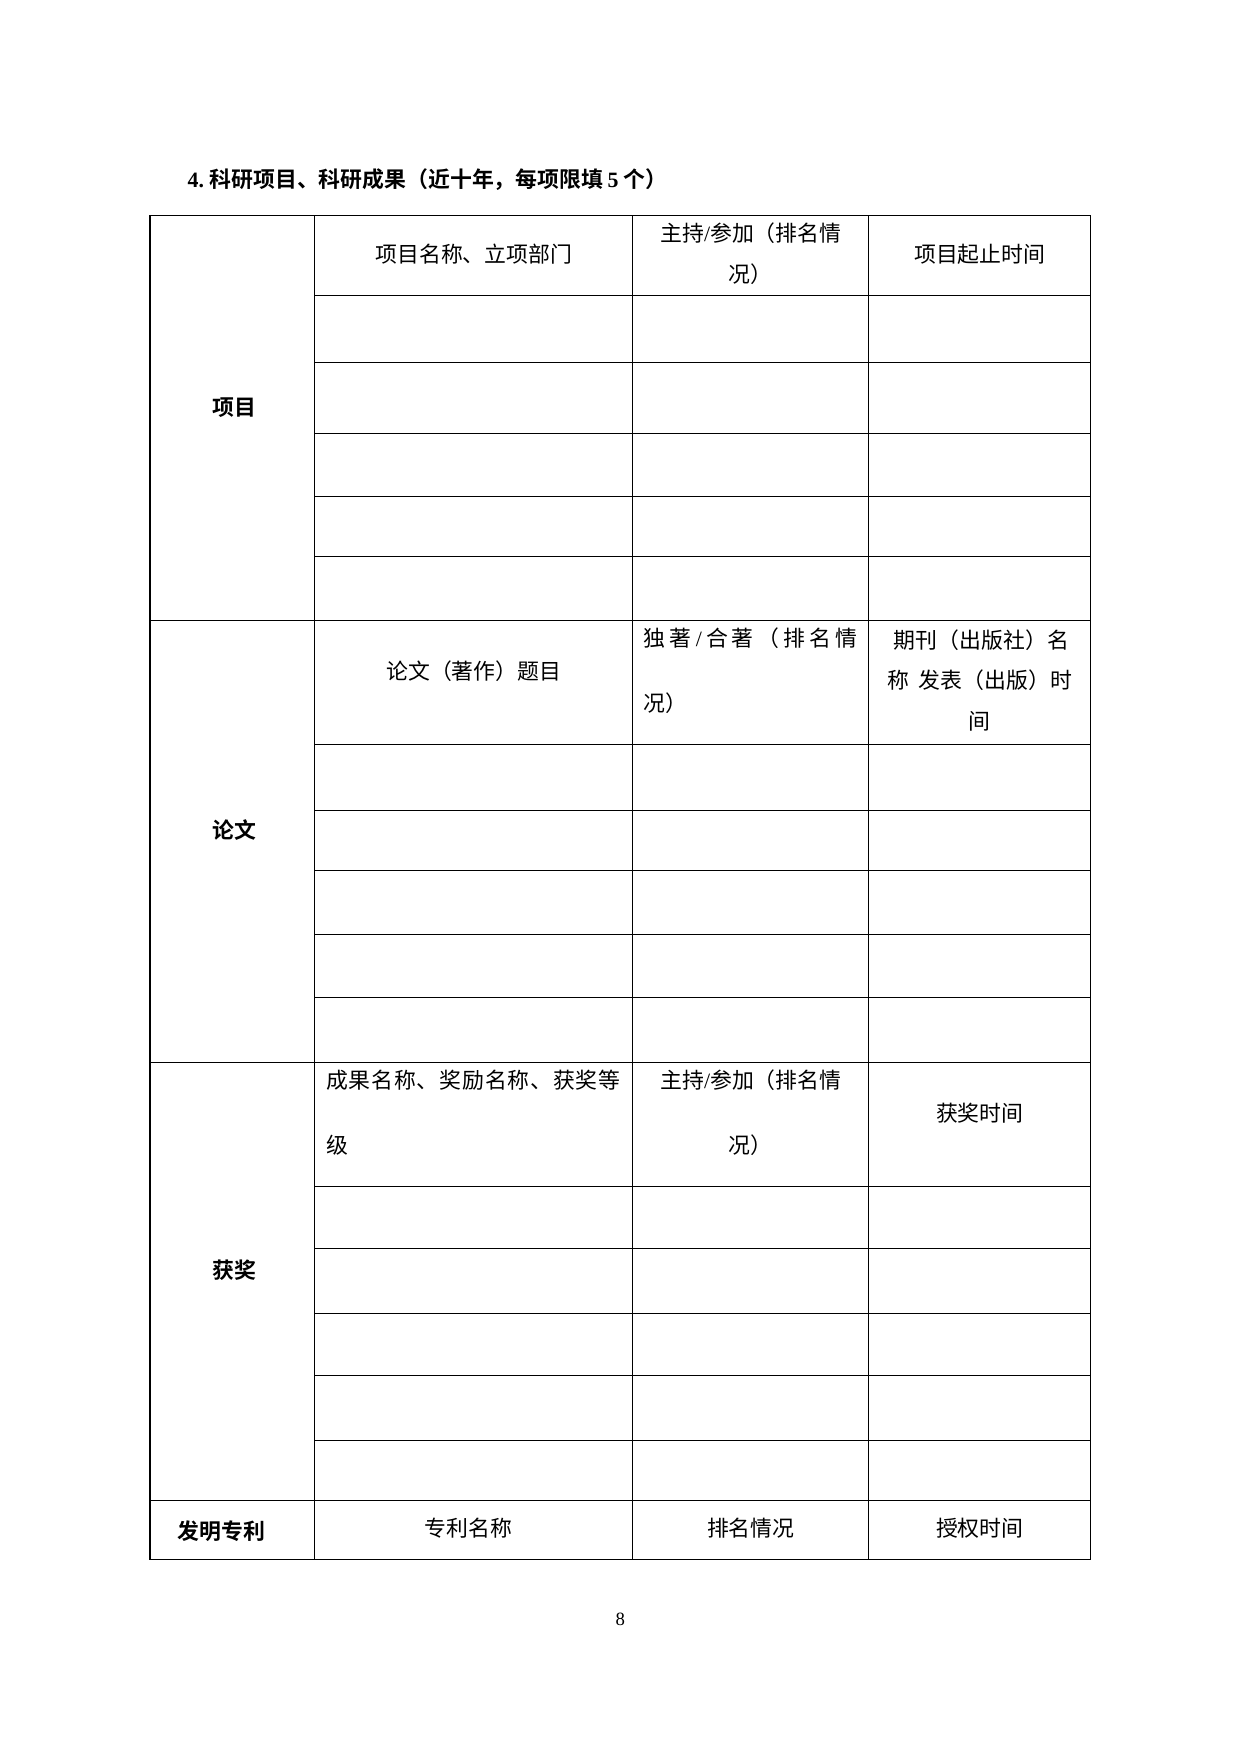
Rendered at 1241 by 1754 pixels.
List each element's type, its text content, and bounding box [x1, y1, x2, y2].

table_cell [869, 1314, 1090, 1375]
table_cell 独著/合著（排名情况） [633, 621, 868, 744]
table_cell 专利名称 [315, 1501, 632, 1559]
text 4. 科研项目、科研成果（近十年，每项限填5个） [187, 162, 1053, 194]
table_cell [315, 935, 632, 997]
table_cell 期刊（出版社）名称 发表（出版）时间 [869, 621, 1090, 744]
table_cell [633, 434, 868, 496]
table_header 项目起止时间 [869, 216, 1090, 295]
table_cell [633, 1187, 868, 1248]
table_header 项目名称、立项部门 [315, 216, 632, 295]
table_cell 主持/参加（排名情况） [633, 1063, 868, 1186]
table_cell [869, 296, 1090, 362]
table_cell [315, 434, 632, 496]
table_cell [633, 935, 868, 997]
table_cell [869, 811, 1090, 869]
table_cell [633, 871, 868, 934]
table_cell [869, 497, 1090, 556]
table_cell [869, 1376, 1090, 1440]
table_cell [869, 1249, 1090, 1313]
table_cell [633, 1376, 868, 1440]
table_cell [315, 1187, 632, 1248]
table_cell [869, 745, 1090, 810]
table_cell [633, 363, 868, 432]
table_cell [869, 434, 1090, 496]
table_cell [315, 363, 632, 432]
table_cell [869, 557, 1090, 620]
table_cell [315, 1249, 632, 1313]
table_cell [633, 497, 868, 556]
table_cell [633, 1249, 868, 1313]
table_cell 排名情况 [633, 1501, 868, 1559]
table_cell [633, 1314, 868, 1375]
table_cell [633, 296, 868, 362]
table_cell 论文 [151, 621, 314, 1062]
table_cell 授权时间 [869, 1501, 1090, 1559]
table_cell [869, 998, 1090, 1062]
table_cell [633, 811, 868, 869]
table_cell 成果名称、奖励名称、获奖等级 [315, 1063, 632, 1186]
table_cell 发明专利 [151, 1501, 314, 1559]
table_header 项目 [151, 216, 314, 620]
table_cell [315, 557, 632, 620]
table_cell [633, 557, 868, 620]
table_header 主持/参加（排名情况） [633, 216, 868, 295]
table_cell [869, 1441, 1090, 1500]
table_cell 论文（著作）题目 [315, 621, 632, 744]
table_cell [315, 811, 632, 869]
table_cell [869, 871, 1090, 934]
table_cell [315, 1441, 632, 1500]
table_cell [315, 871, 632, 934]
table_cell [633, 745, 868, 810]
table_cell [633, 1441, 868, 1500]
table_cell [869, 1187, 1090, 1248]
table_cell [315, 1376, 632, 1440]
table_cell 获奖 [151, 1063, 314, 1500]
table_cell 获奖时间 [869, 1063, 1090, 1186]
table_cell [869, 935, 1090, 997]
table_cell [315, 296, 632, 362]
table_cell [315, 745, 632, 810]
table_cell [315, 497, 632, 556]
table_cell [315, 1314, 632, 1375]
table_cell [869, 363, 1090, 432]
table_cell [633, 998, 868, 1062]
table_cell [315, 998, 632, 1062]
